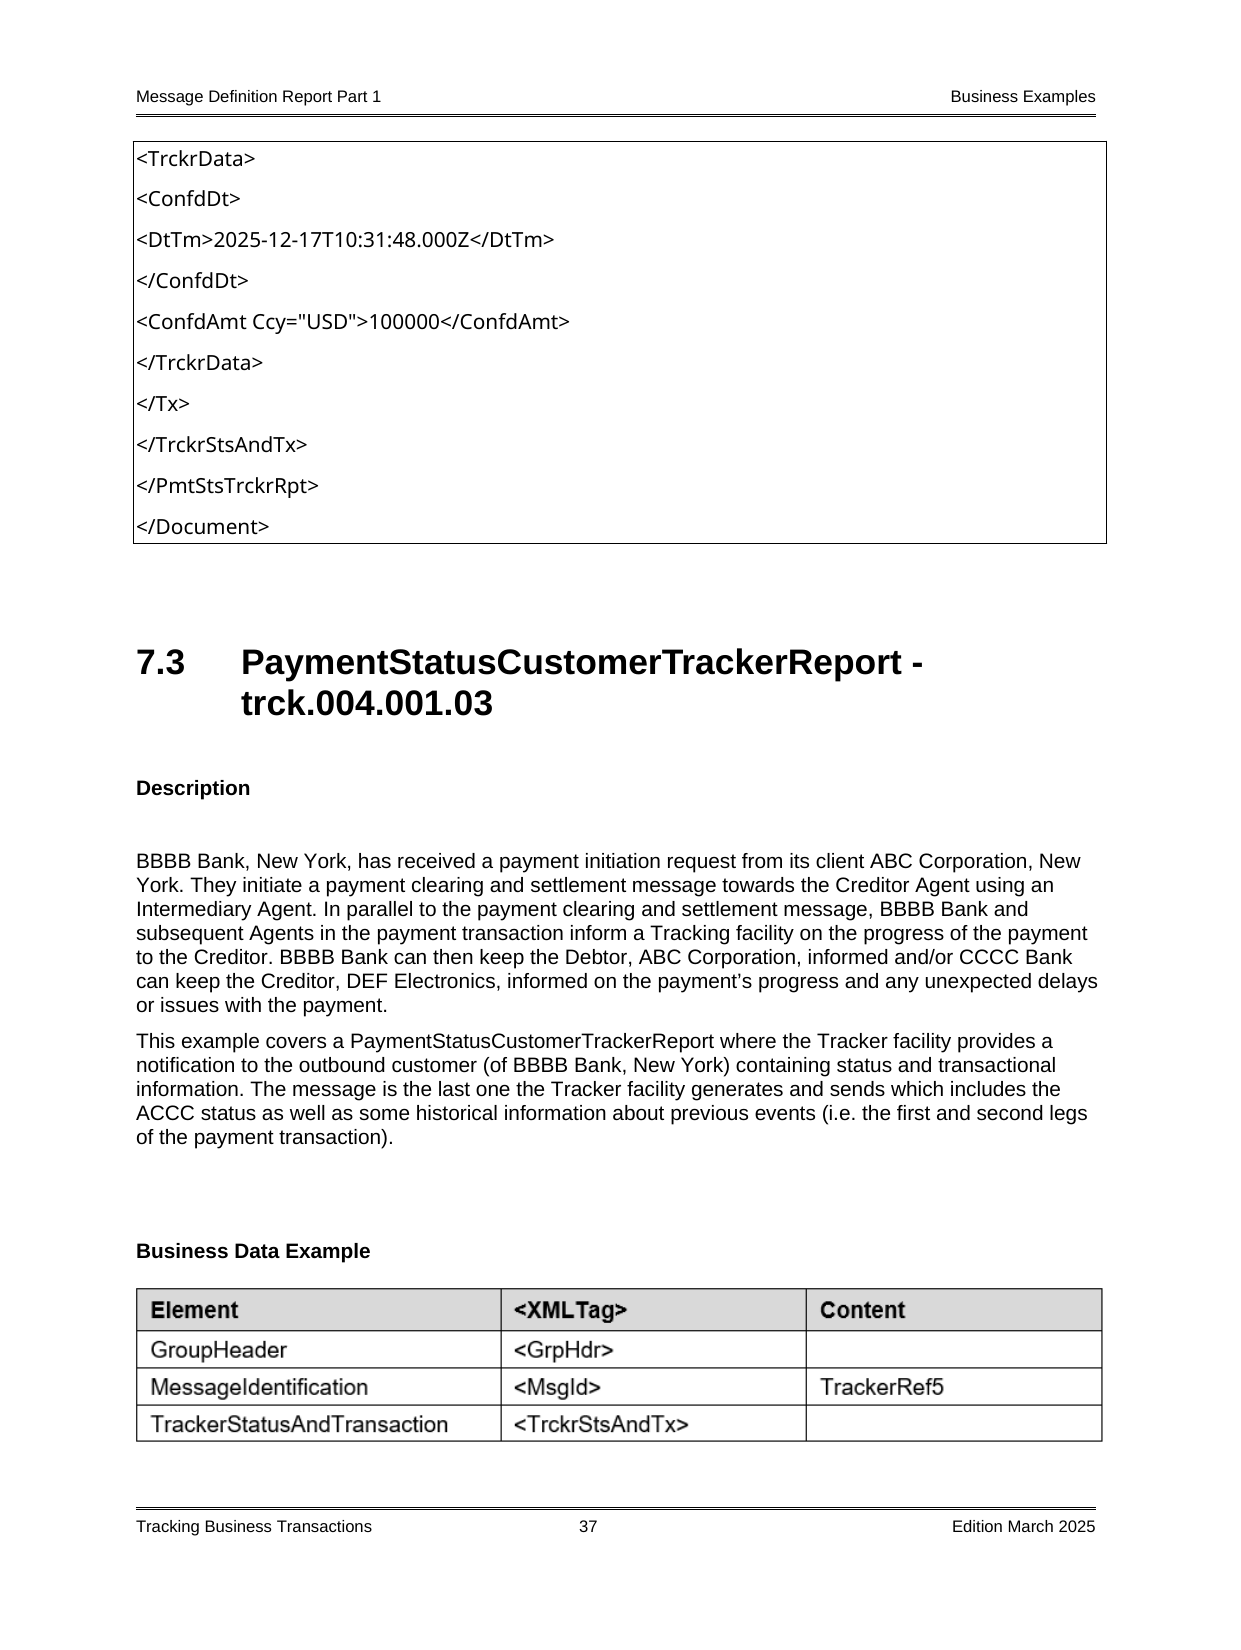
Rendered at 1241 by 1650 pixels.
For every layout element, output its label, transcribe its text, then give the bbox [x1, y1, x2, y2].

text <ConfdDt> [134, 181, 1106, 213]
text </ConfdDt> [134, 263, 1106, 295]
text Description [136, 776, 1104, 800]
picture [135, 1287, 1105, 1443]
text <TrckrData> [134, 142, 1106, 172]
text </Document> [134, 509, 1106, 543]
text </TrckrStsAndTx> [134, 427, 1106, 459]
text This example covers a PaymentStatusCustomerTrackerReport where the Tracker facility provides a notification to the outbound customer (of BBBB Bank, New York) containing status and transactional information. The message is the last one the Tracker facility generates and sends which includes the ACCC status as well as some historical information about previous events (i.e. the first and second legs of the payment transaction). [136, 1029, 1104, 1149]
text </PmtStsTrckrRpt> [134, 468, 1106, 499]
text </TrckrData> [134, 345, 1106, 377]
text </Tx> [134, 386, 1106, 418]
text <ConfdAmt Ccy="USD">100000</ConfdAmt> [134, 304, 1106, 336]
text <DtTm>2025-12-17T10:31:48.000Z</DtTm> [134, 222, 1106, 254]
subtitle PaymentStatusCustomerTrackerReport - trck.004.001.03 [136, 642, 1104, 723]
text Business Data Example [136, 1239, 1104, 1263]
text BBBB Bank, New York, has received a payment initiation request from its client ABC Corporation, New York. They initiate a payment clearing and settlement message towards the Creditor Agent using an Intermediary Agent. In parallel to the payment clearing and settlement message, BBBB Bank and subsequent Agents in the payment transaction inform a Tracking facility on the progress of the payment to the Creditor. BBBB Bank can then keep the Debtor, ABC Corporation, informed and/or CCCC Bank can keep the Creditor, DEF Electronics, informed on the payment’s progress and any unexpected delays or issues with the payment. [136, 849, 1104, 1017]
